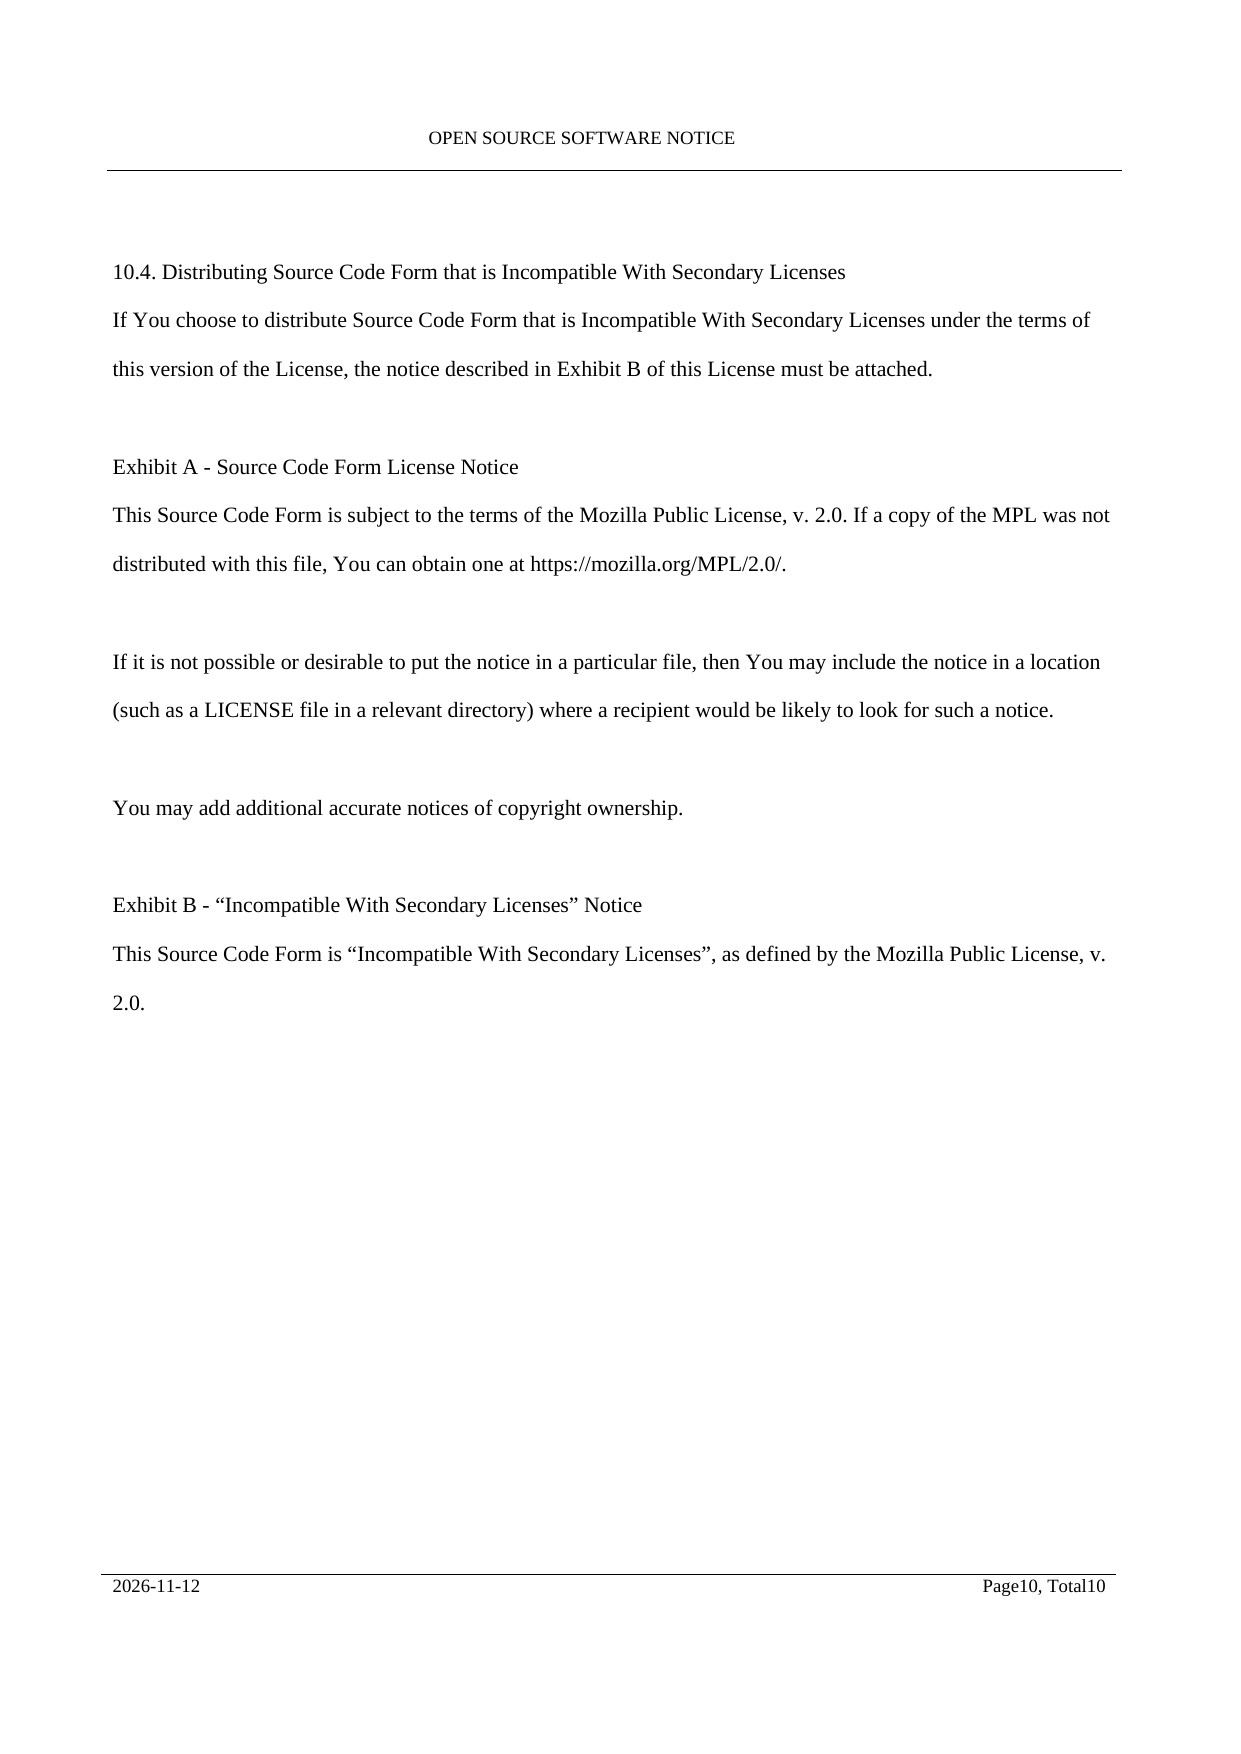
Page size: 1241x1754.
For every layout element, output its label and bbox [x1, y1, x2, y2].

text [112, 206, 1128, 1019]
